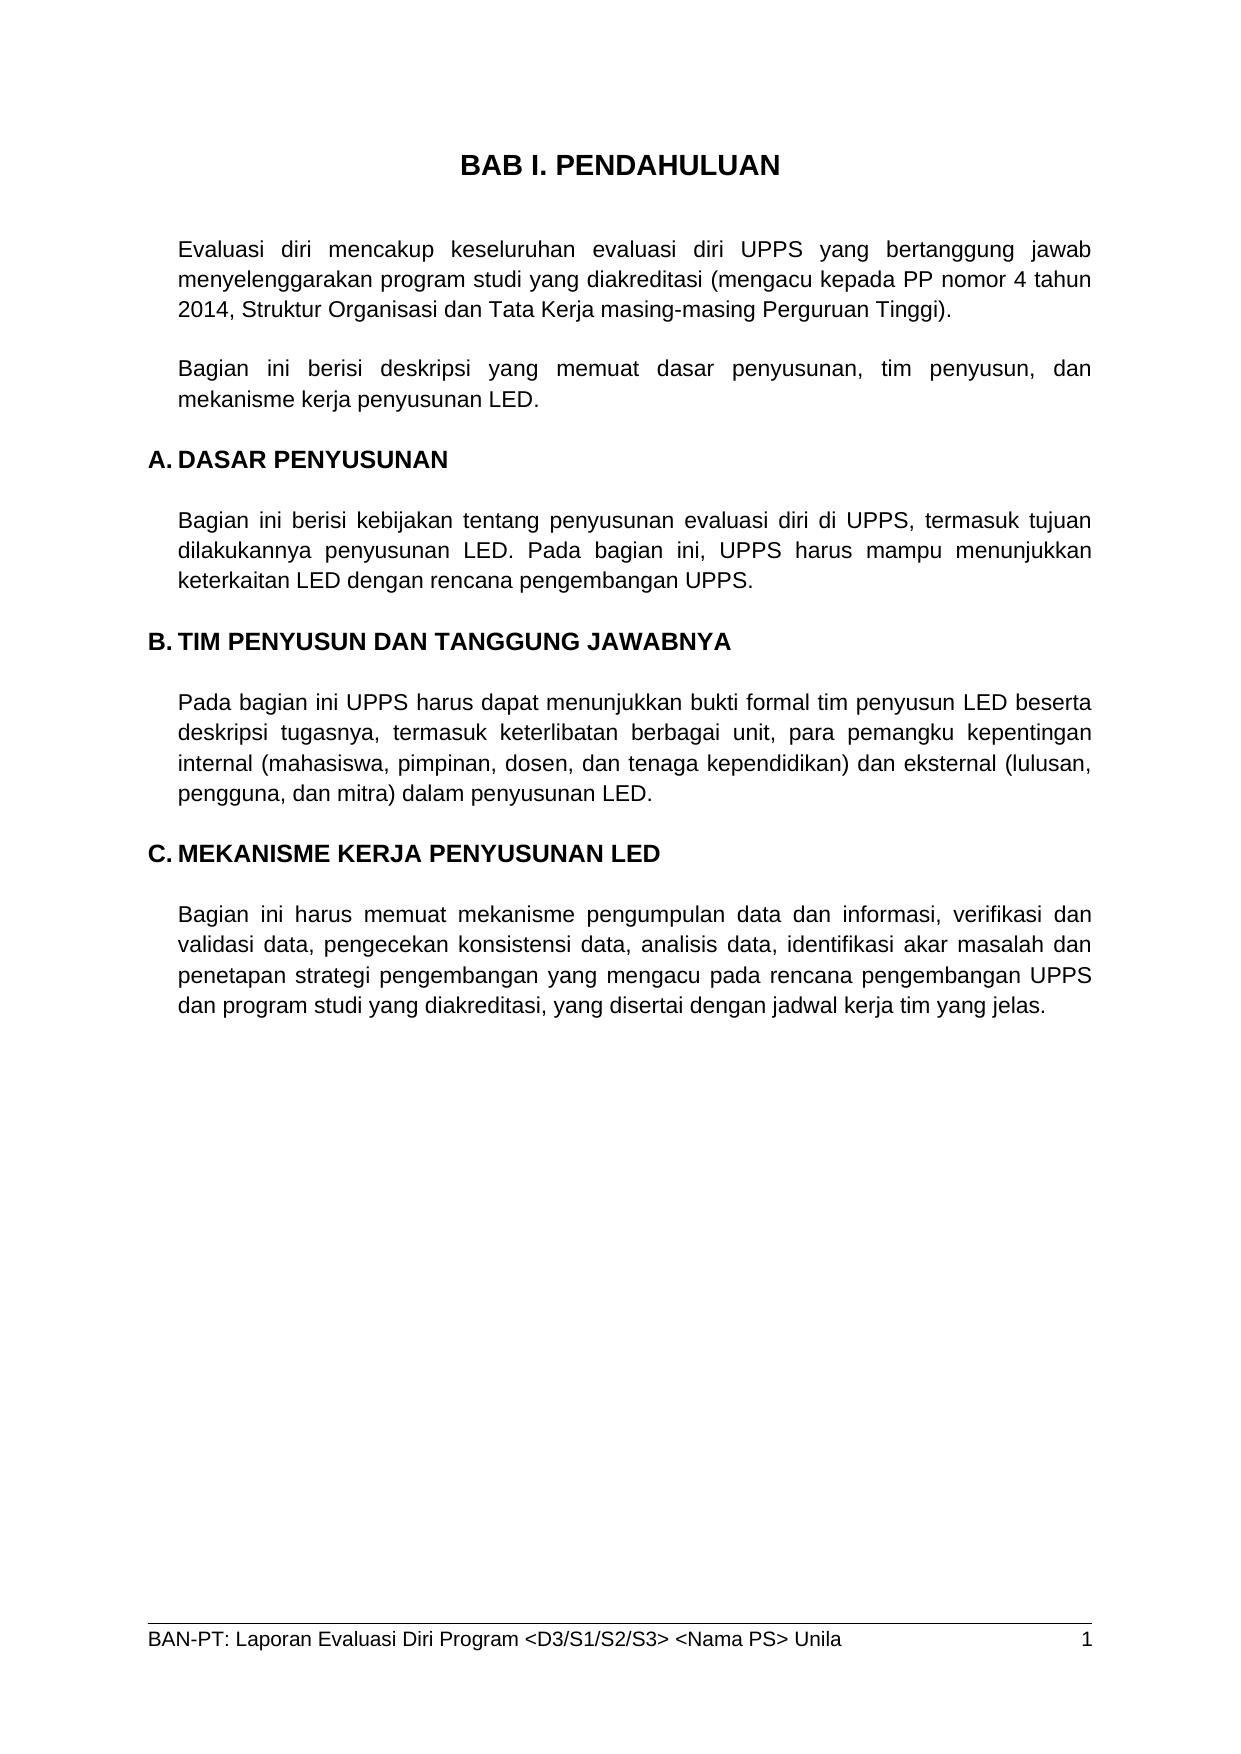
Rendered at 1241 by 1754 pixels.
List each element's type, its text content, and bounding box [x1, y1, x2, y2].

text Bagian ini berisi deskripsi yang memuat dasar penyusunan, tim penyusun, dan mekanisme kerja penyusunan LED. [178, 355, 1092, 412]
text Evaluasi diri mencakup keseluruhan evaluasi diri UPPS yang bertanggung jawab menyelenggarakan program studi yang diakreditasi (mengacu kepada PP nomor 4 tahun 2014, Struktur Organisasi dan Tata Kerja masing-masing Perguruan Tinggi). [178, 236, 1092, 322]
subtitle A. DASAR PENYUSUNAN [148, 445, 1092, 474]
subtitle C. MEKANISME KERJA PENYUSUNAN LED [148, 839, 1092, 868]
subtitle BAB I. PENDAHULUAN [148, 148, 1092, 181]
text Pada bagian ini UPPS harus dapat menunjukkan bukti formal tim penyusun LED beserta deskripsi tugasnya, termasuk keterlibatan berbagai unit, para pemangku kepentingan internal (mahasiswa, pimpinan, dosen, dan tenaga kependidikan) dan eksternal (lulusan, pengguna, dan mitra) dalam penyusunan LED. [178, 689, 1092, 806]
text Bagian ini berisi kebijakan tentang penyusunan evaluasi diri di UPPS, termasuk tujuan dilakukannya penyusunan LED. Pada bagian ini, UPPS harus mampu menunjukkan keterkaitan LED dengan rencana pengembangan UPPS. [178, 507, 1092, 594]
text Bagian ini harus memuat mekanisme pengumpulan data dan informasi, verifikasi dan validasi data, pengecekan konsistensi data, analisis data, identifikasi akar masalah dan penetapan strategi pengembangan yang mengacu pada rencana pengembangan UPPS dan program studi yang diakreditasi, yang disertai dengan jadwal kerja tim yang jelas. [178, 901, 1092, 1018]
subtitle B. TIM PENYUSUN DAN TANGGUNG JAWABNYA [148, 627, 1092, 656]
